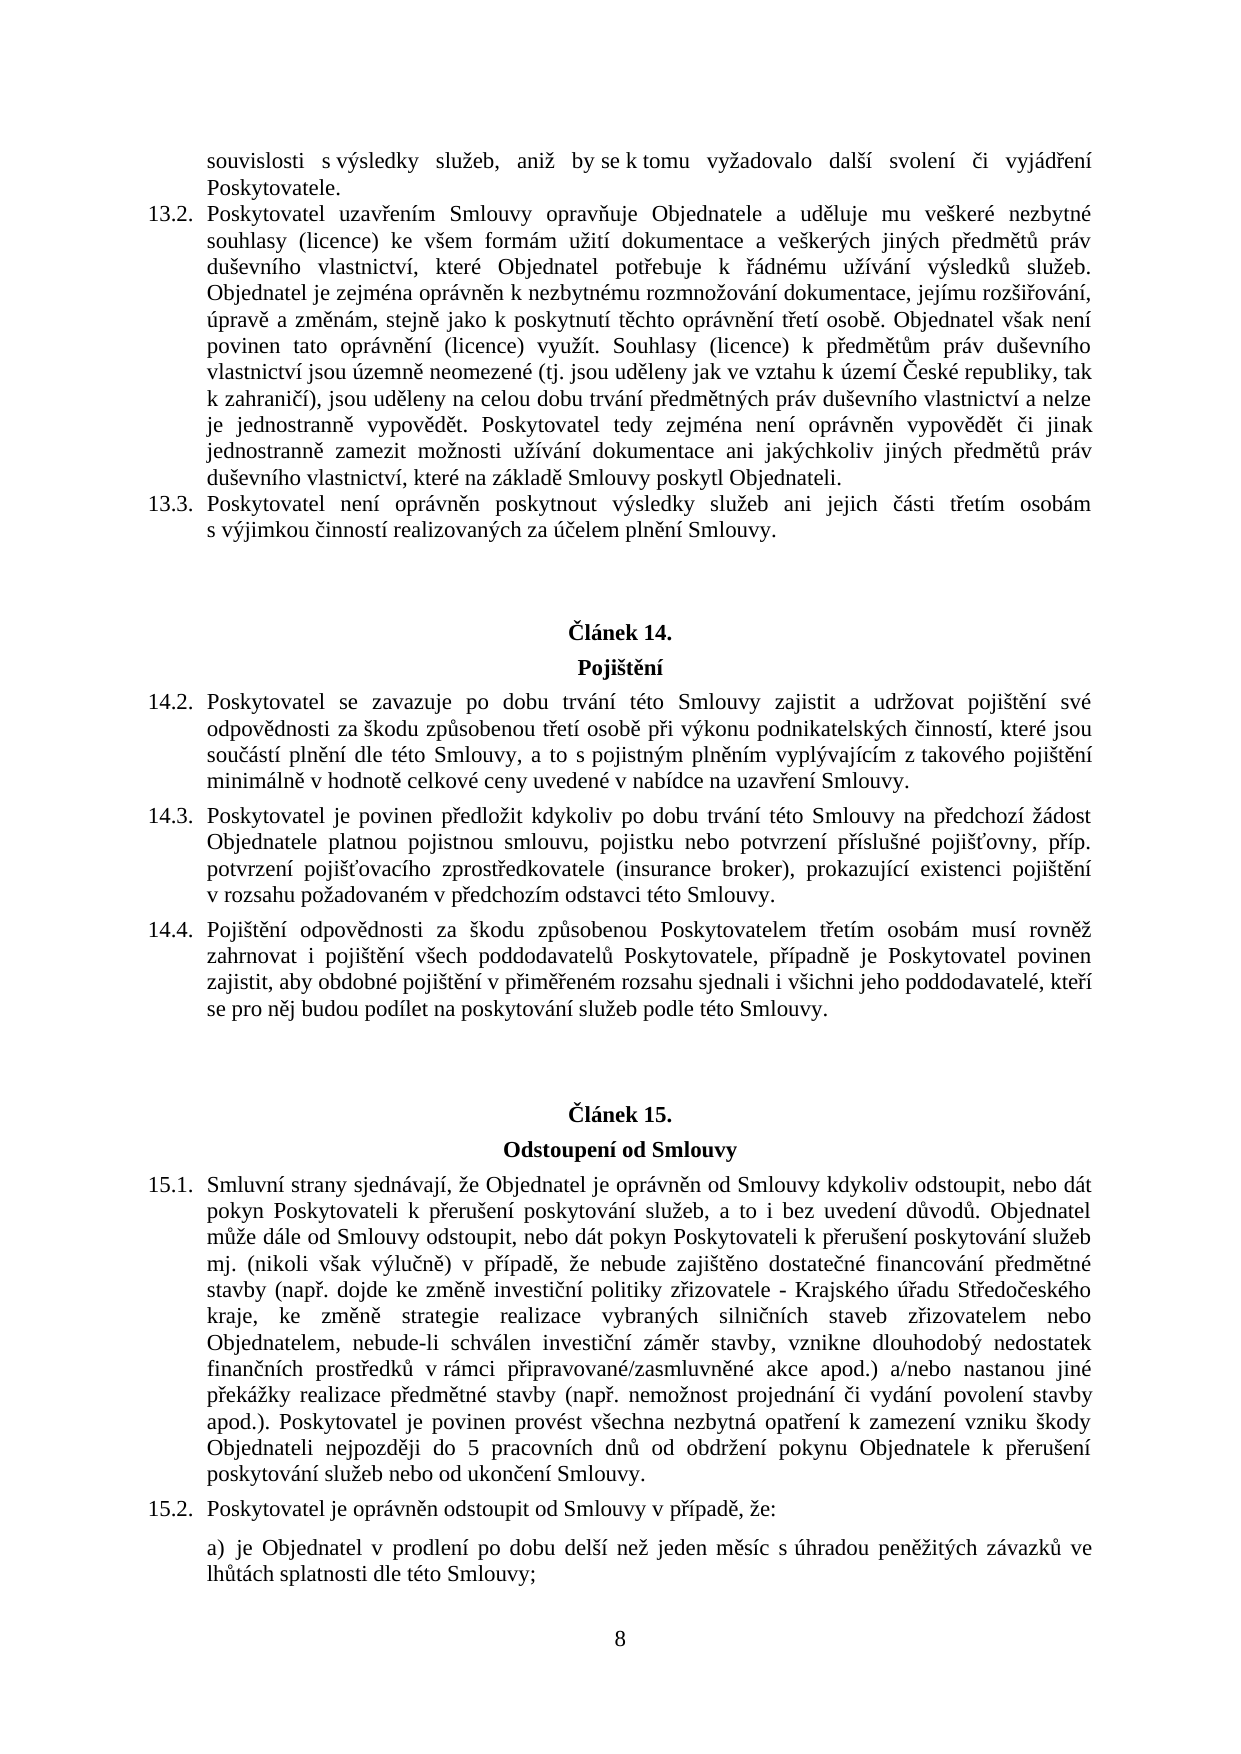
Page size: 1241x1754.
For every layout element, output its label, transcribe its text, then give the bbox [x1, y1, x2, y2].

list Smluvní strany sjednávají, že Objednatel je oprávněn od Smlouvy kdykoliv odstoupit, nebo dát pokyn Poskytovateli k přerušení poskytování služeb, a to i bez uvedení důvodů. Objednatel může dále od Smlouvy odstoupit, nebo dát pokyn Poskytovateli k přerušení poskytování služeb mj. (nikoli však výlučně) v případě, že nebude zajištěno dostatečné financování předmětné stavby (např. dojde ke změně investiční politiky zřizovatele - Krajského úřadu Středočeského kraje, ke změně strategie realizace vybraných silničních staveb zřizovatelem nebo Objednatelem, nebude-li schválen investiční záměr stavby, vznikne dlouhodobý nedostatek finančních prostředků v rámci připravované/zasmluvněné akce apod.) a/nebo nastanou jiné překážky realizace předmětné stavby (např. nemožnost projednání či vydání povolení stavby apod.). Poskytovatel je povinen provést všechna nezbytná opatření k zamezení vzniku škody Objednateli nejpozději do 5 pracovních dnů od obdržení pokynu Objednatele k přerušení poskytování služeb nebo od ukončení Smlouvy. [148, 1171, 1093, 1487]
list Poskytovatel uzavřením Smlouvy opravňuje Objednatele a uděluje mu veškeré nezbytné souhlasy (licence) ke všem formám užití dokumentace a veškerých jiných předmětů práv duševního vlastnictví, které Objednatel potřebuje k řádnému užívání výsledků služeb. Objednatel je zejména oprávněn k nezbytnému rozmnožování dokumentace, jejímu rozšiřování, úpravě a změnám, stejně jako k poskytnutí těchto oprávnění třetí osobě. Objednatel však není povinen tato oprávnění (licence) využít. Souhlasy (licence) k předmětům práv duševního vlastnictví jsou územně neomezené (tj. jsou uděleny jak ve vztahu k území České republiky, tak k zahraničí), jsou uděleny na celou dobu trvání předmětných práv duševního vlastnictví a nelze je jednostranně vypovědět. Poskytovatel tedy zejména není oprávněn vypovědět či jinak jednostranně zamezit možnosti užívání dokumentace ani jakýchkoliv jiných předmětů práv duševního vlastnictví, které na základě Smlouvy poskytl Objednateli. [148, 200, 1093, 490]
text Poskytovatel se zavazuje po dobu trvání této Smlouvy zajistit a udržovat pojištění své odpovědnosti za škodu způsobenou třetí osobě při výkonu podnikatelských činností, které jsou součástí plnění dle této Smlouvy, a to s pojistným plněním vyplývajícím z takového pojištění minimálně v hodnotě celkové ceny uvedené v nabídce na uzavření Smlouvy. [148, 688, 1093, 794]
text Pojištění odpovědnosti za škodu způsobenou Poskytovatelem třetím osobám musí rovněž zahrnovat i pojištění všech poddodavatelů Poskytovatele, případně je Poskytovatel povinen zajistit, aby obdobné pojištění v přiměřeném rozsahu sjednali i všichni jeho poddodavatelé, kteří se pro něj budou podílet na poskytování služeb podle této Smlouvy. [148, 916, 1093, 1021]
text Pojištění [148, 653, 1093, 680]
list Poskytovatel není oprávněn poskytnout výsledky služeb ani jejich části třetím osobám s výjimkou činností realizovaných za účelem plnění Smlouvy. [148, 490, 1093, 543]
text Poskytovatel je povinen předložit kdykoliv po dobu trvání této Smlouvy na předchozí žádost Objednatele platnou pojistnou smlouvu, pojistku nebo potvrzení příslušné pojišťovny, příp. potvrzení pojišťovacího zprostředkovatele (insurance broker), prokazující existenci pojištění v rozsahu požadovaném v předchozím odstavci této Smlouvy. [148, 802, 1093, 907]
text Odstoupení od Smlouvy [148, 1136, 1093, 1162]
list Poskytovatel je oprávněn odstoupit od Smlouvy v případě, že: [148, 1495, 1093, 1522]
list je Objednatel v prodlení po dobu delší než jeden měsíc s úhradou peněžitých závazků ve lhůtách splatnosti dle této Smlouvy; [207, 1534, 1093, 1587]
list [148, 148, 1093, 200]
